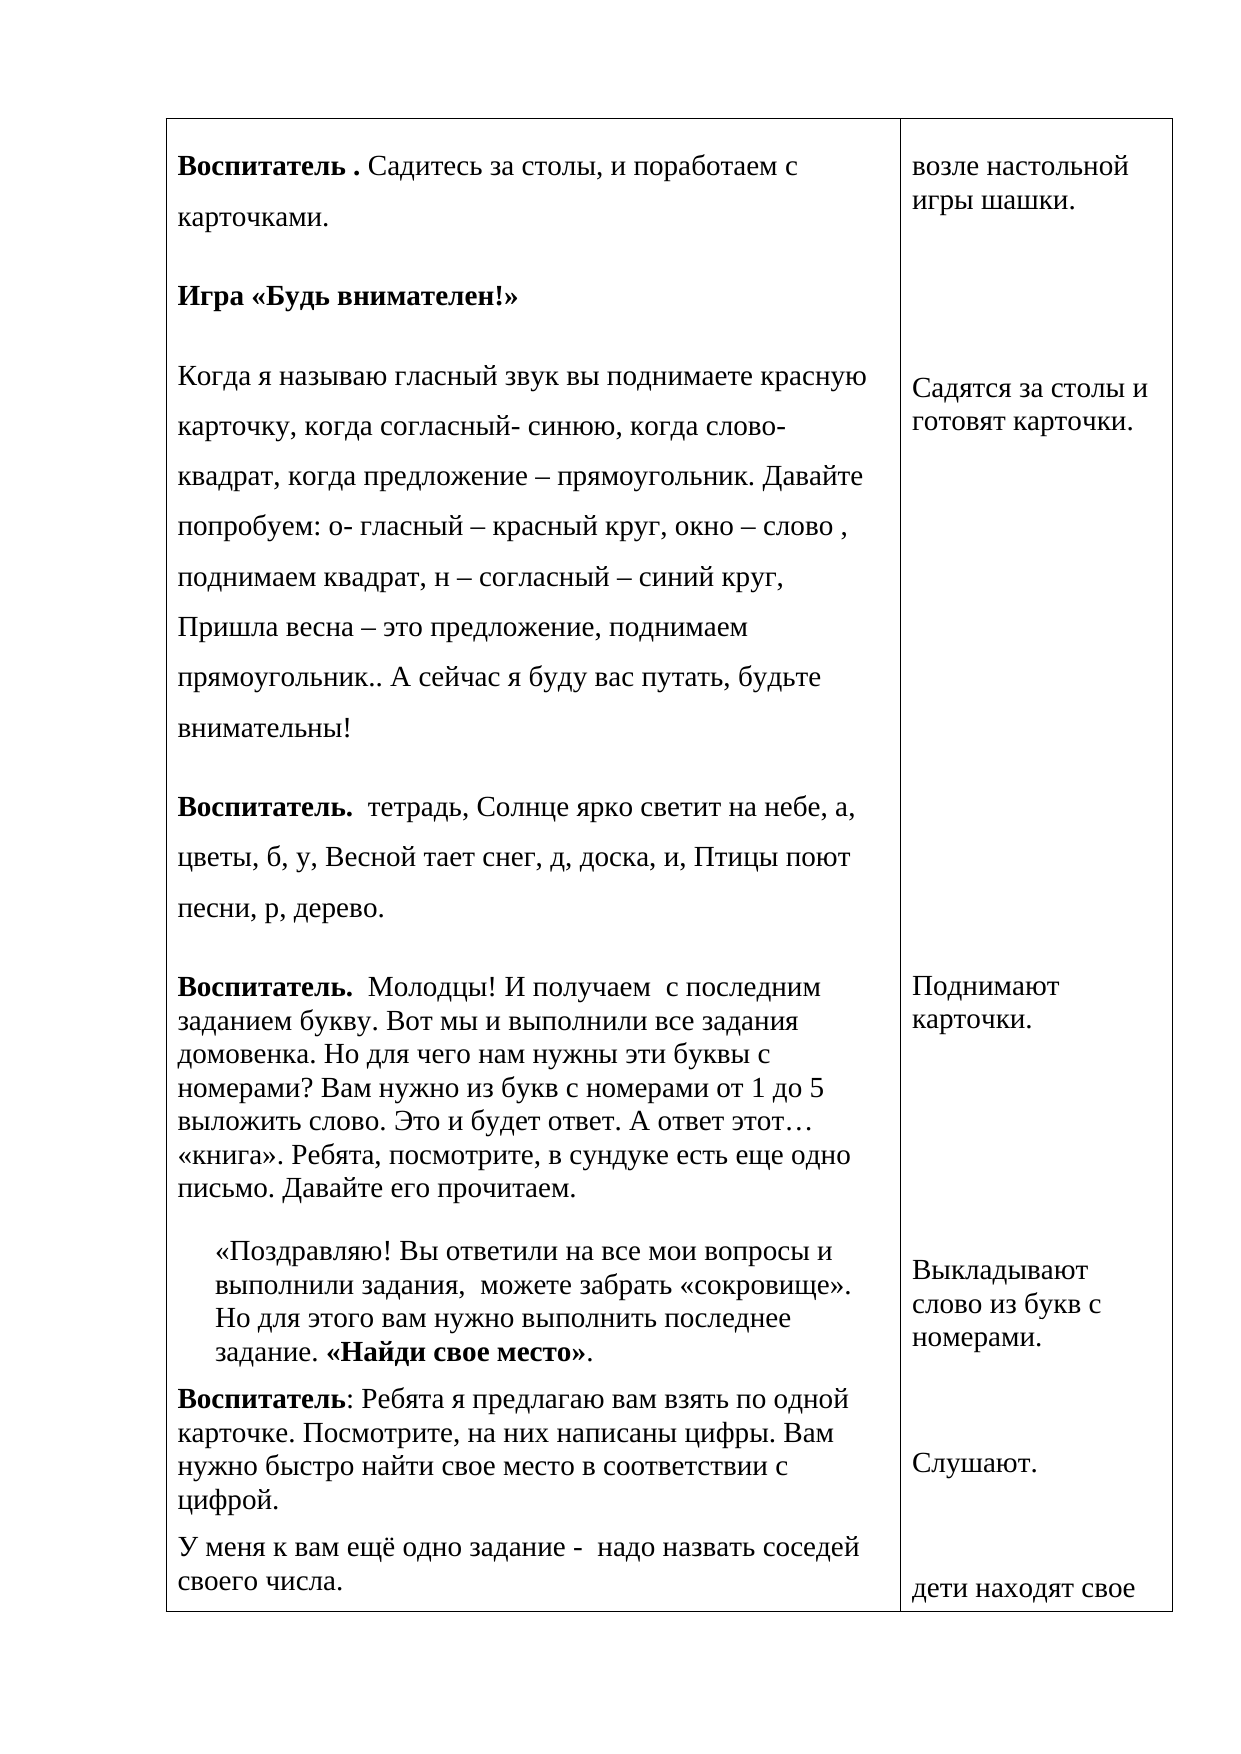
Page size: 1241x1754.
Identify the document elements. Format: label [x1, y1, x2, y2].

table_cell [167, 119, 900, 1611]
table_cell [901, 119, 1172, 1611]
